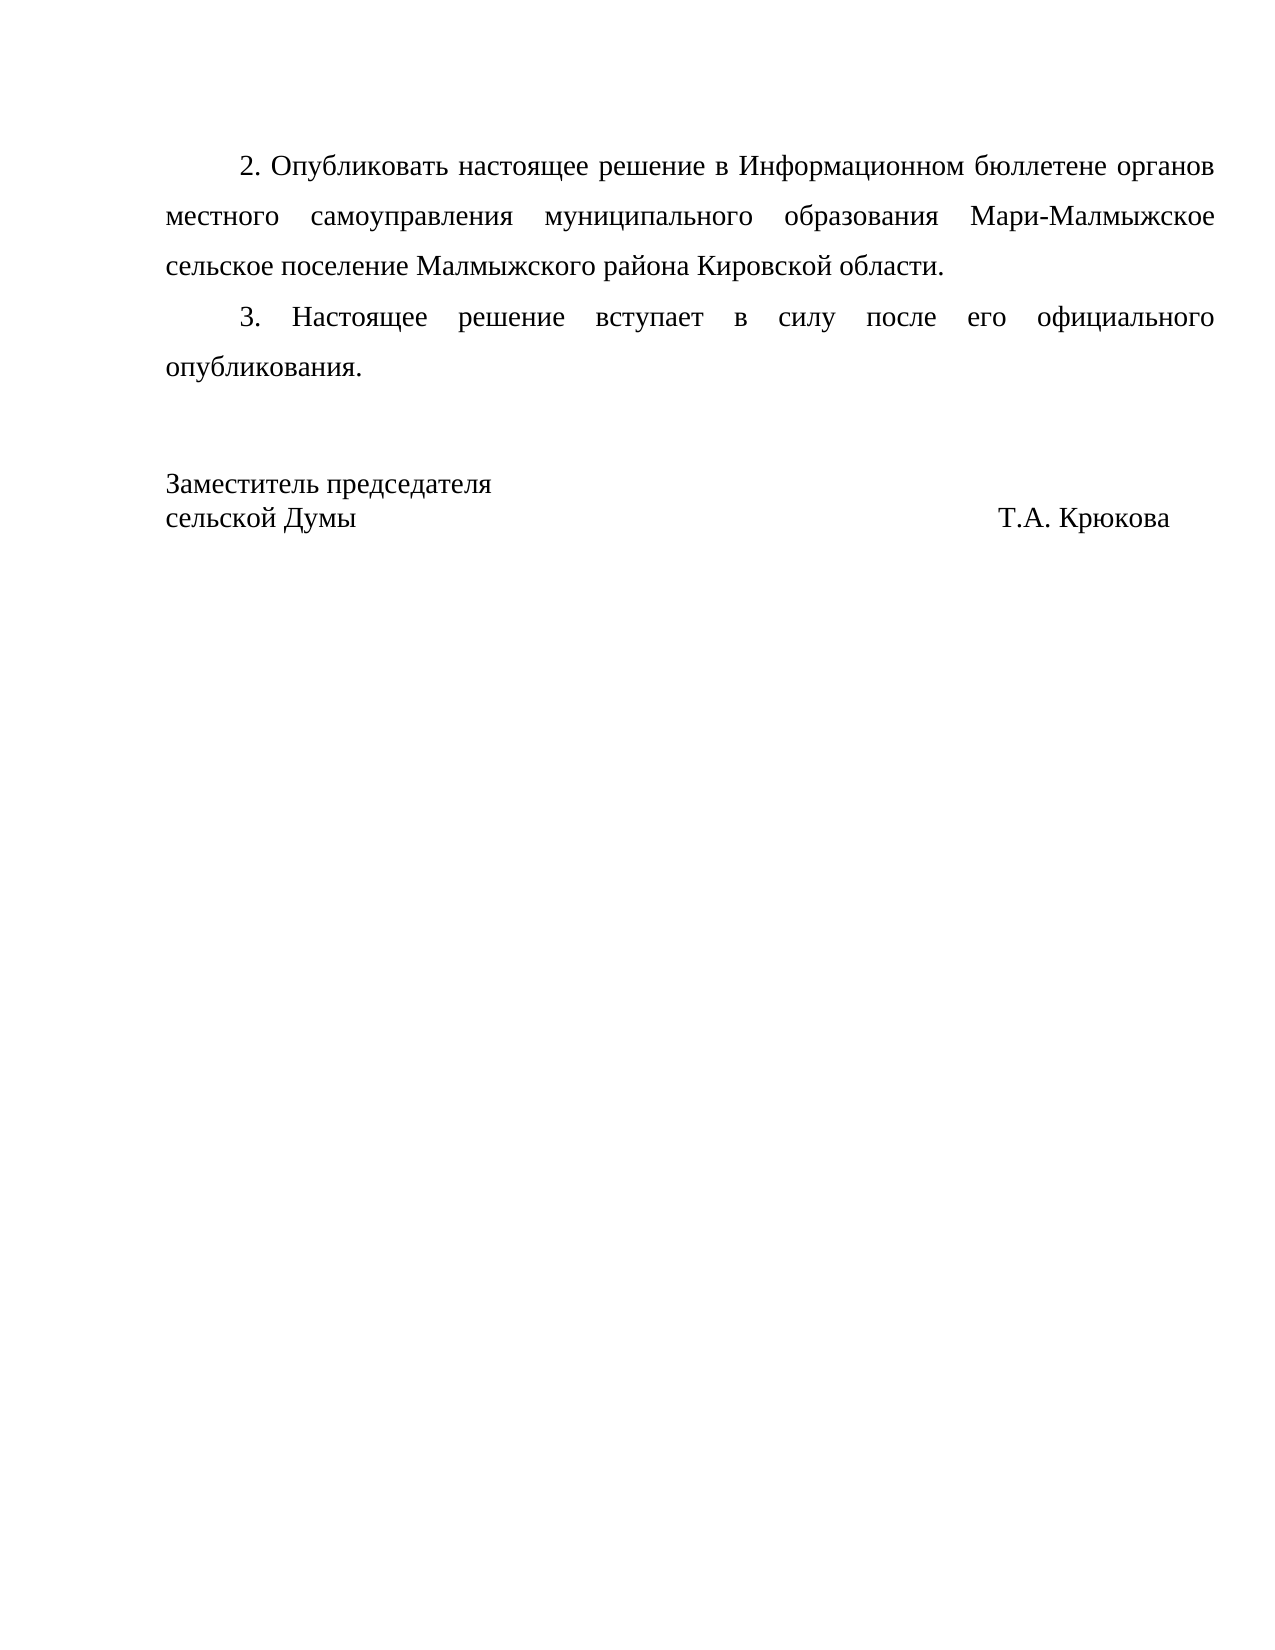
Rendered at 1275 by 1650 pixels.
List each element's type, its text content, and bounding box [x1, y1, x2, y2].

text Заместитель председателя [165, 466, 1216, 500]
text 3. Настоящее решение вступает в силу после его официального опубликования. [165, 299, 1216, 382]
text 2. Опубликовать настоящее решение в Информационном бюллетене органов местного самоуправления муниципального образования Мари-Малмыжское сельское поселение Малмыжского района Кировской области. [165, 148, 1216, 282]
text сельской Думы Т.А. Крюкова [165, 500, 1216, 533]
